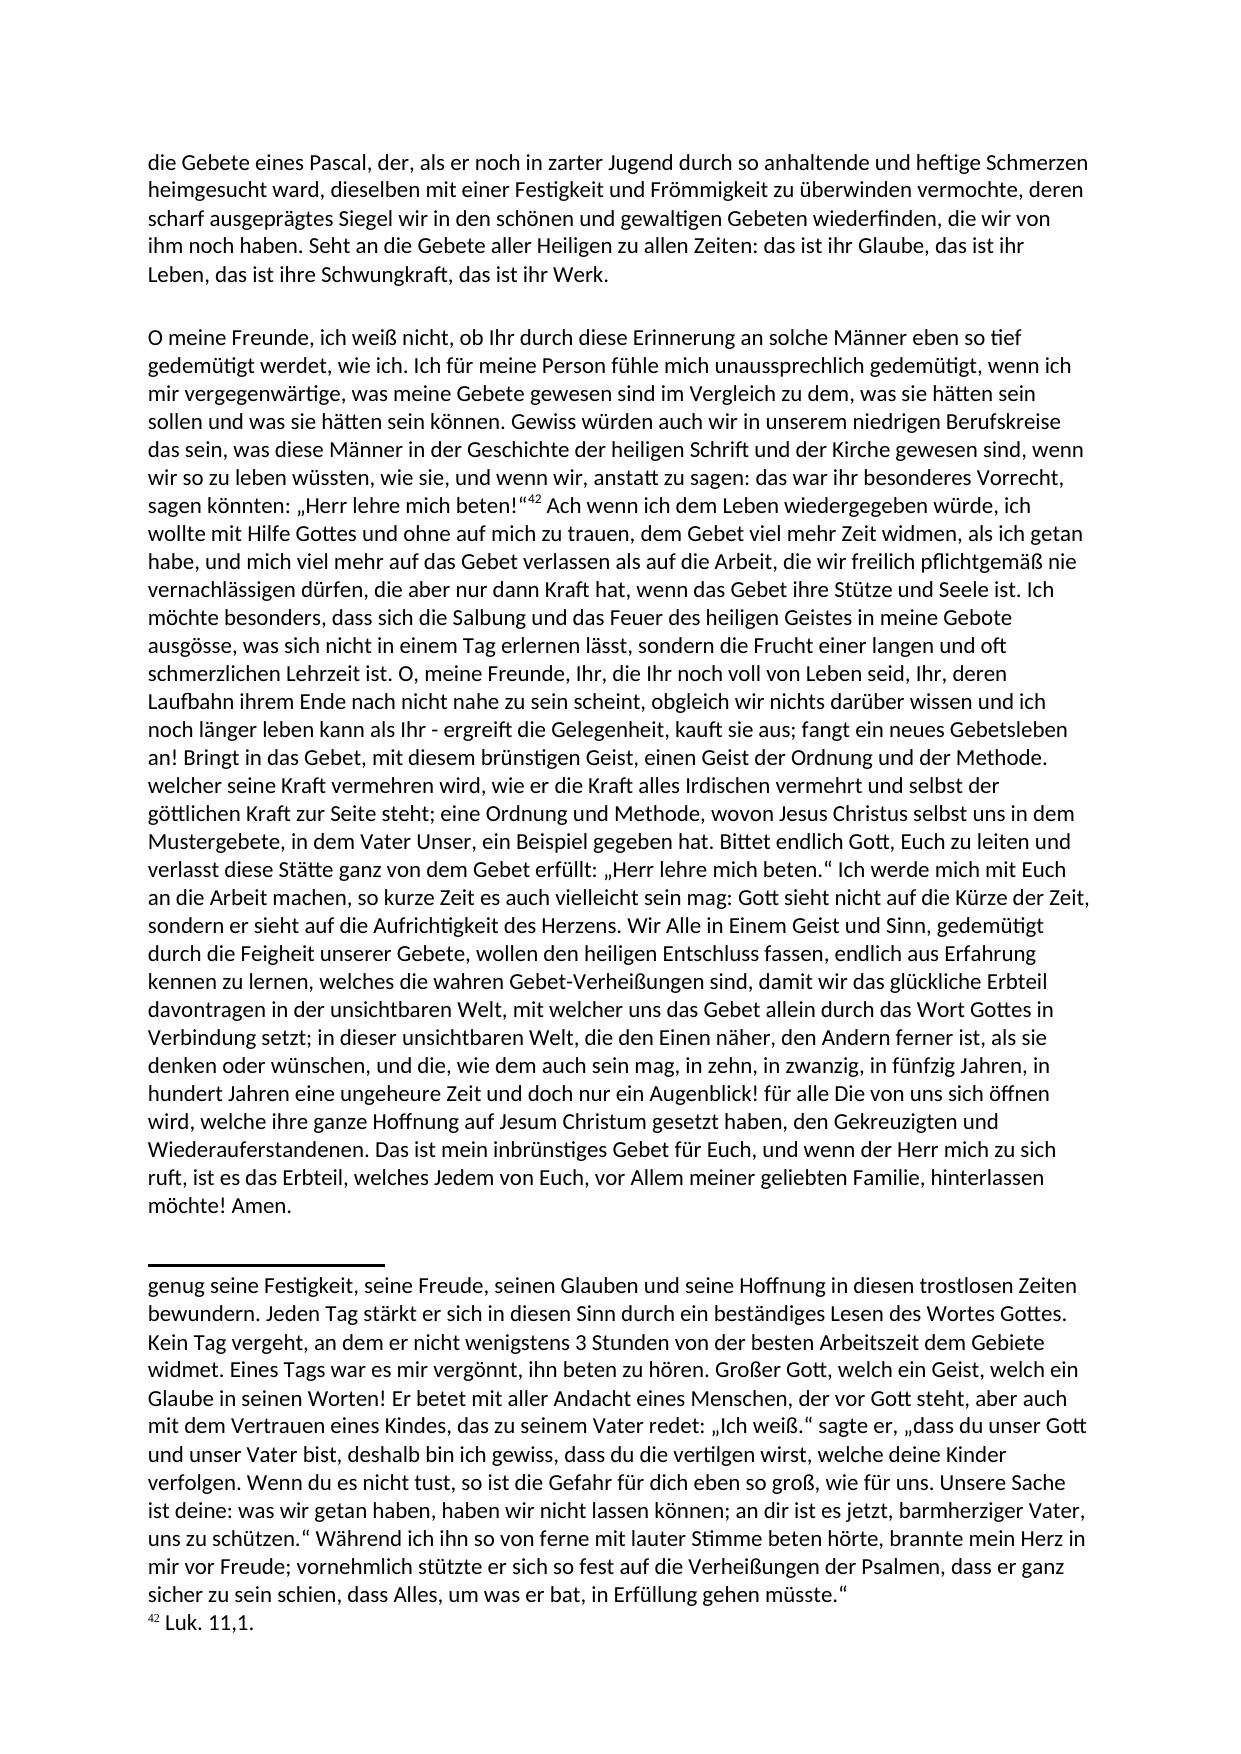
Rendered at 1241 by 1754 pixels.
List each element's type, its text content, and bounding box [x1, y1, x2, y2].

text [148, 148, 1093, 288]
text O meine Freunde, ich weiß nicht, ob Ihr durch diese Erinnerung an solche Männer eben so tief gedemütigt werdet, wie ich. Ich für meine Person fühle mich unaussprechlich gedemütigt, wenn ich mir vergegenwärtige, was meine Gebete gewesen sind im Vergleich zu dem, was sie hätten sein sollen und was sie hätten sein können. Gewiss würden auch wir in unserem niedrigen Berufskreise das sein, was diese Männer in der Geschichte der heiligen Schrift und der Kirche gewesen sind, wenn wir so zu leben wüssten, wie sie, und wenn wir, anstatt zu sagen: das war ihr besonderes Vorrecht, sagen könnten: „Herr lehre mich beten!“ Ach wenn ich dem Leben wiedergegeben würde, ich wollte mit Hilfe Gottes und ohne auf mich zu trauen, dem Gebet viel mehr Zeit widmen, als ich getan habe, und mich viel mehr auf das Gebet verlassen als auf die Arbeit, die wir freilich pflichtgemäß nie vernachlässigen dürfen, die aber nur dann Kraft hat, wenn das Gebet ihre Stütze und Seele ist. Ich möchte besonders, dass sich die Salbung und das Feuer des heiligen Geistes in meine Gebote ausgösse, was sich nicht in einem Tag erlernen lässt, sondern die Frucht einer langen und oft schmerzlichen Lehrzeit ist. O, meine Freunde, Ihr, die Ihr noch voll von Leben seid, Ihr, deren Laufbahn ihrem Ende nach nicht nahe zu sein scheint, obgleich wir nichts darüber wissen und ich noch länger leben kann als Ihr - ergreift die Gelegenheit, kauft sie aus; fangt ein neues Gebetsleben an! Bringt in das Gebet, mit diesem brünstigen Geist, einen Geist der Ordnung und der Methode. welcher seine Kraft vermehren wird, wie er die Kraft alles Irdischen vermehrt und selbst der göttlichen Kraft zur Seite steht; eine Ordnung und Methode, wovon Jesus Christus selbst uns in dem Mustergebete, in dem Vater Unser, ein Beispiel gegeben hat. Bittet endlich Gott, Euch zu leiten und verlasst diese Stätte ganz von dem Gebet erfüllt: „Herr lehre mich beten.“ Ich werde mich mit Euch an die Arbeit machen, so kurze Zeit es auch vielleicht sein mag: Gott sieht nicht auf die Kürze der Zeit, sondern er sieht auf die Aufrichtigkeit des Herzens. Wir Alle in Einem Geist und Sinn, gedemütigt durch die Feigheit unserer Gebete, wollen den heiligen Entschluss fassen, endlich aus Erfahrung kennen zu lernen, welches die wahren Gebet-Verheißungen sind, damit wir das glückliche Erbteil davontragen in der unsichtbaren Welt, mit welcher uns das Gebet allein durch das Wort Gottes in Verbindung setzt; in dieser unsichtbaren Welt, die den Einen näher, den Andern ferner ist, als sie denken oder wünschen, und die, wie dem auch sein mag, in zehn, in zwanzig, in fünfzig Jahren, in hundert Jahren eine ungeheure Zeit und doch nur ein Augenblick! für alle Die von uns sich öffnen wird, welche ihre ganze Hoffnung auf Jesum Christum gesetzt haben, den Gekreuzigten und Wiederauferstandenen. Das ist mein inbrünstiges Gebet für Euch, und wenn der Herr mich zu sich ruft, ist es das Erbteil, welches Jedem von Euch, vor Allem meiner geliebten Familie, hinterlassen möchte! Amen. [148, 323, 1093, 1219]
